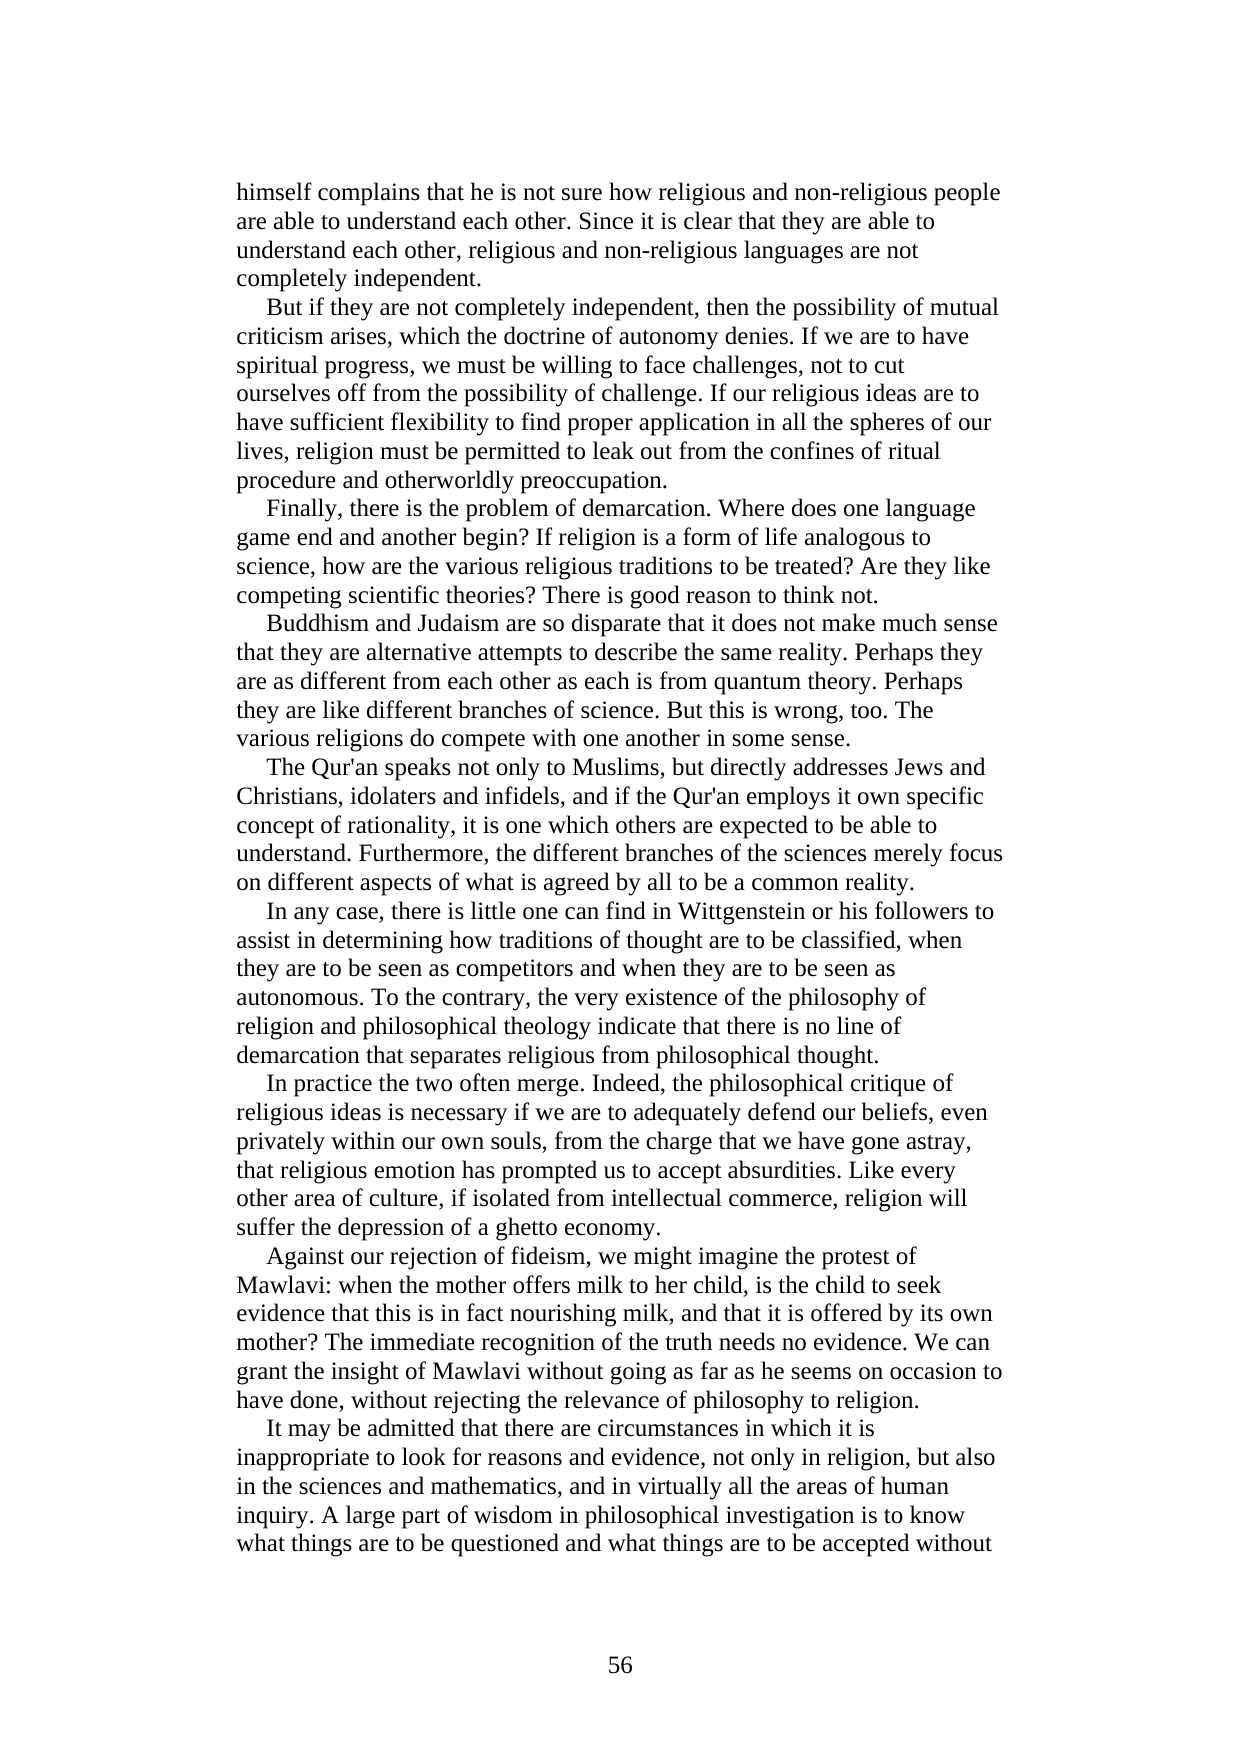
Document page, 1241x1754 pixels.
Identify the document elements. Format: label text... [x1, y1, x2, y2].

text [236, 1413, 1004, 1557]
text In practice the two often merge. Indeed, the philosophical critique of religious ideas is necessary if we are to adequately defend our beliefs, even privately within our own souls, from the charge that we have gone astray, that religious emotion has prompted us to accept absurdities. Like every other area of culture, if isolated from intellectual commerce, religion will suffer the depression of a ghetto economy. [236, 1068, 1004, 1241]
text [236, 177, 1004, 292]
text But if they are not completely independent, then the possibility of mutual criticism arises, which the doctrine of autonomy denies. If we are to have spiritual progress, we must be willing to face challenges, not to cut ourselves off from the possibility of challenge. If our religious ideas are to have sufficient flexibility to find proper application in all the spheres of our lives, religion must be permitted to leak out from the confines of ritual procedure and otherworldly preoccupation. [236, 292, 1004, 493]
text Buddhism and Judaism are so disparate that it does not make much sense that they are alternative attempts to describe the same reality. Perhaps they are as different from each other as each is from quantum theory. Perhaps they are like different branches of science. But this is wrong, too. The various religions do compete with one another in some sense. [236, 608, 1004, 752]
text Against our rejection of fideism, we might imagine the protest of Mawlavi: when the mother offers milk to her child, is the child to seek evidence that this is in fact nourishing milk, and that it is offered by its own mother? The immediate recognition of the truth needs no evidence. We can grant the insight of Mawlavi without going as far as he seems on occasion to have done, without rejecting the relevance of philosophy to religion. [236, 1241, 1004, 1413]
text In any case, there is little one can find in Wittgenstein or his followers to assist in determining how traditions of thought are to be classified, when they are to be seen as competitors and when they are to be seen as autonomous. To the contrary, the very existence of the philosophy of religion and philosophical theology indicate that there is no line of demarcation that separates religious from philosophical thought. [236, 896, 1004, 1068]
text Finally, there is the problem of demarcation. Where does one language game end and another begin? If religion is a form of life analogous to science, how are the various religious traditions to be treated? Are they like competing scientific theories? There is good reason to think not. [236, 493, 1004, 608]
text The Qur'an speaks not only to Muslims, but directly addresses Jews and Christians, idolaters and infidels, and if the Qur'an employs it own specific concept of rationality, it is one which others are expected to be able to understand. Furthermore, the different branches of the sciences merely focus on different aspects of what is agreed by all to be a common reality. [236, 752, 1004, 896]
